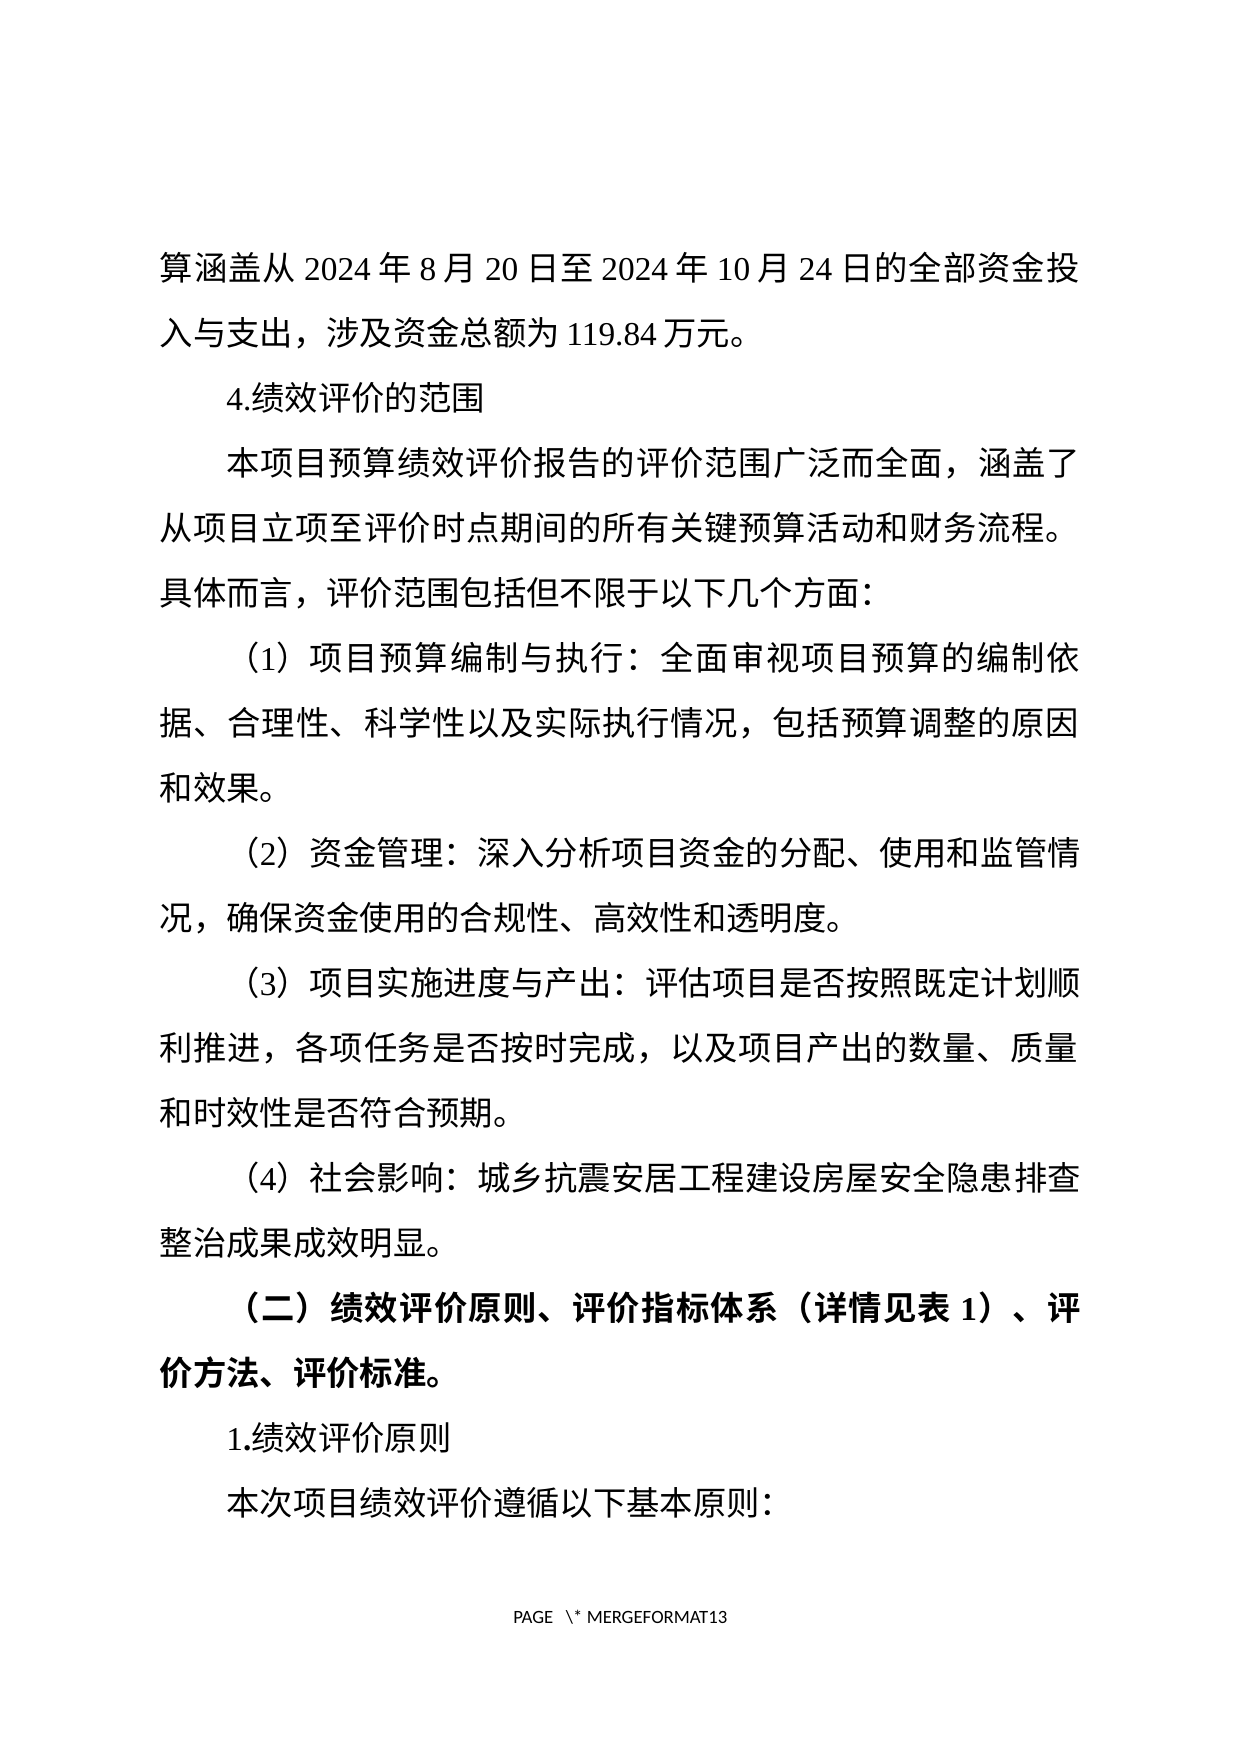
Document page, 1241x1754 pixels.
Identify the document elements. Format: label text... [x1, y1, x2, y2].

title 1.绩效评价原则 [159, 1403, 1081, 1468]
title 本项目预算绩效评价报告的评价范围广泛而全面，涵盖了从项目立项至评价时点期间的所有关键预算活动和财务流程。具体而言，评价范围包括但不限于以下几个方面： [159, 428, 1081, 623]
text 本次项目绩效评价遵循以下基本原则： [159, 1468, 1081, 1533]
title 项目实施进度与产出：评估项目是否按照既定计划顺利推进，各项任务是否按时完成，以及项目产出的数量、质量和时效性是否符合预期。 [159, 948, 1081, 1143]
title 4.绩效评价的范围 [159, 363, 1081, 428]
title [159, 233, 1081, 363]
title 社会影响：城乡抗震安居工程建设房屋安全隐患排查整治成果成效明显。 [159, 1143, 1081, 1273]
title 资金管理：深入分析项目资金的分配、使用和监管情况，确保资金使用的合规性、高效性和透明度。 [159, 818, 1081, 948]
text （二）绩效评价原则、评价指标体系（详情见表1）、评价方法、评价标准。 [159, 1273, 1081, 1403]
title 项目预算编制与执行：全面审视项目预算的编制依据、合理性、科学性以及实际执行情况，包括预算调整的原因和效果。 [159, 623, 1081, 818]
